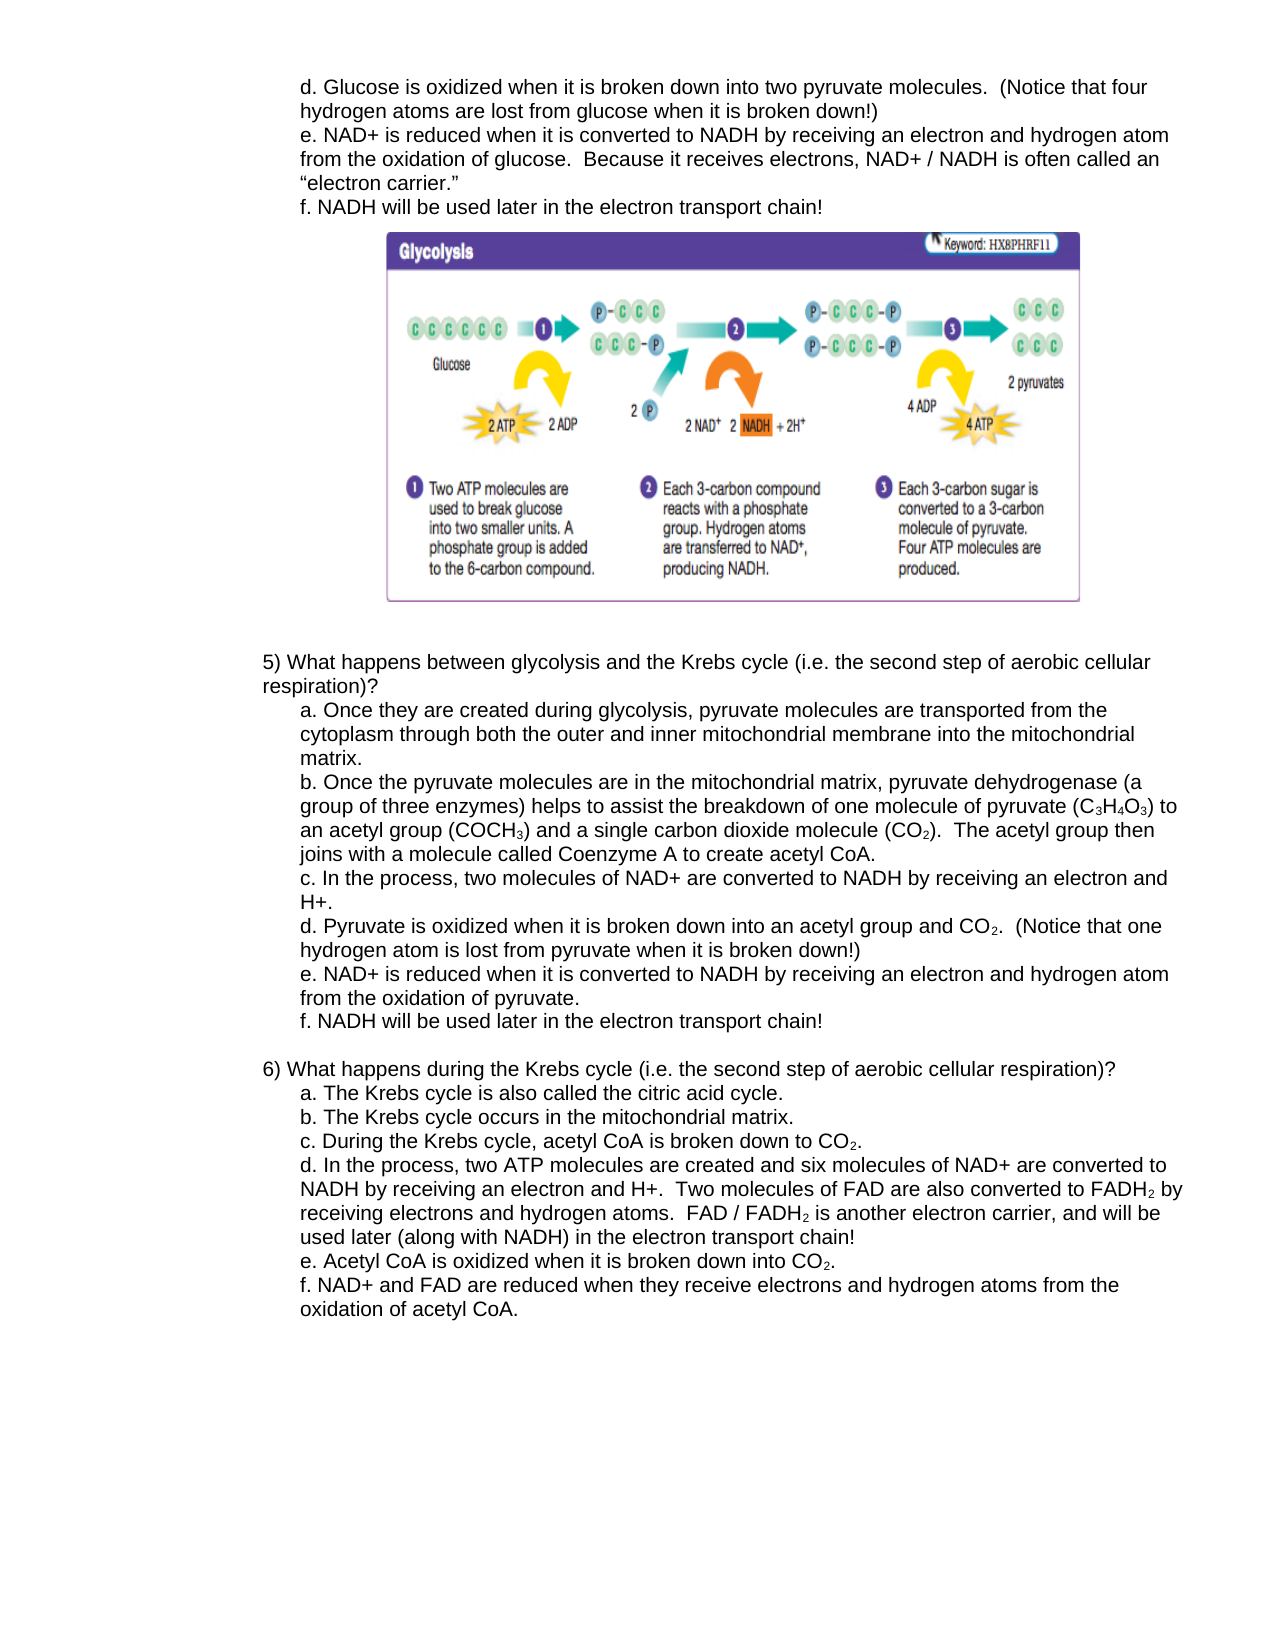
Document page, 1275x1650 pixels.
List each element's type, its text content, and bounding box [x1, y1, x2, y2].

text e. NAD+ is reduced when it is converted to NADH by receiving an electron and hydrogen atom from the oxidation of glucose. Because it receives electrons, NAD+ / NADH is often called an “electron carrier.” [300, 123, 1200, 195]
text 5) What happens between glycolysis and the Krebs cycle (i.e. the second step of aerobic cellular respiration)? [262, 650, 1200, 698]
text 6) What happens during the Krebs cycle (i.e. the second step of aerobic cellular respiration)? [262, 1057, 1200, 1081]
text e. Acetyl CoA is oxidized when it is broken down into CO2. [262, 1249, 1200, 1273]
text d. Glucose is oxidized when it is broken down into two pyruvate molecules. (Notice that four hydrogen atoms are lost from glucose when it is broken down!) [300, 75, 1200, 123]
text f. NAD+ and FAD are reduced when they receive electrons and hydrogen atoms from the oxidation of acetyl CoA. [300, 1273, 1200, 1321]
picture [386, 232, 1081, 602]
text c. In the process, two molecules of NAD+ are converted to NADH by receiving an electron and H+. [300, 866, 1200, 913]
text d. Pyruvate is oxidized when it is broken down into an acetyl group and CO2. (Notice that one hydrogen atom is lost from pyruvate when it is broken down!) [300, 913, 1200, 961]
text b. The Krebs cycle occurs in the mitochondrial matrix. [262, 1105, 1200, 1129]
text a. The Krebs cycle is also called the citric acid cycle. [262, 1081, 1200, 1105]
text c. During the Krebs cycle, acetyl CoA is broken down to CO2. [262, 1129, 1200, 1153]
text a. Once they are created during glycolysis, pyruvate molecules are transported from the cytoplasm through both the outer and inner mitochondrial membrane into the mitochondrial matrix. [300, 698, 1200, 770]
text b. Once the pyruvate molecules are in the mitochondrial matrix, pyruvate dehydrogenase (a group of three enzymes) helps to assist the breakdown of one molecule of pyruvate (C3H4O3) to an acetyl group (COCH3) and a single carbon dioxide molecule (CO2). The acetyl group then joins with a molecule called Coenzyme A to create acetyl CoA. [300, 770, 1200, 866]
text e. NAD+ is reduced when it is converted to NADH by receiving an electron and hydrogen atom from the oxidation of pyruvate. [300, 961, 1200, 1009]
text d. In the process, two ATP molecules are created and six molecules of NAD+ are converted to NADH by receiving an electron and H+. Two molecules of FAD are also converted to FADH2 by receiving electrons and hydrogen atoms. FAD / FADH2 is another electron carrier, and will be used later (along with NADH) in the electron transport chain! [300, 1153, 1200, 1249]
text f. NADH will be used later in the electron transport chain! [262, 195, 1200, 219]
text f. NADH will be used later in the electron transport chain! [262, 1009, 1200, 1033]
